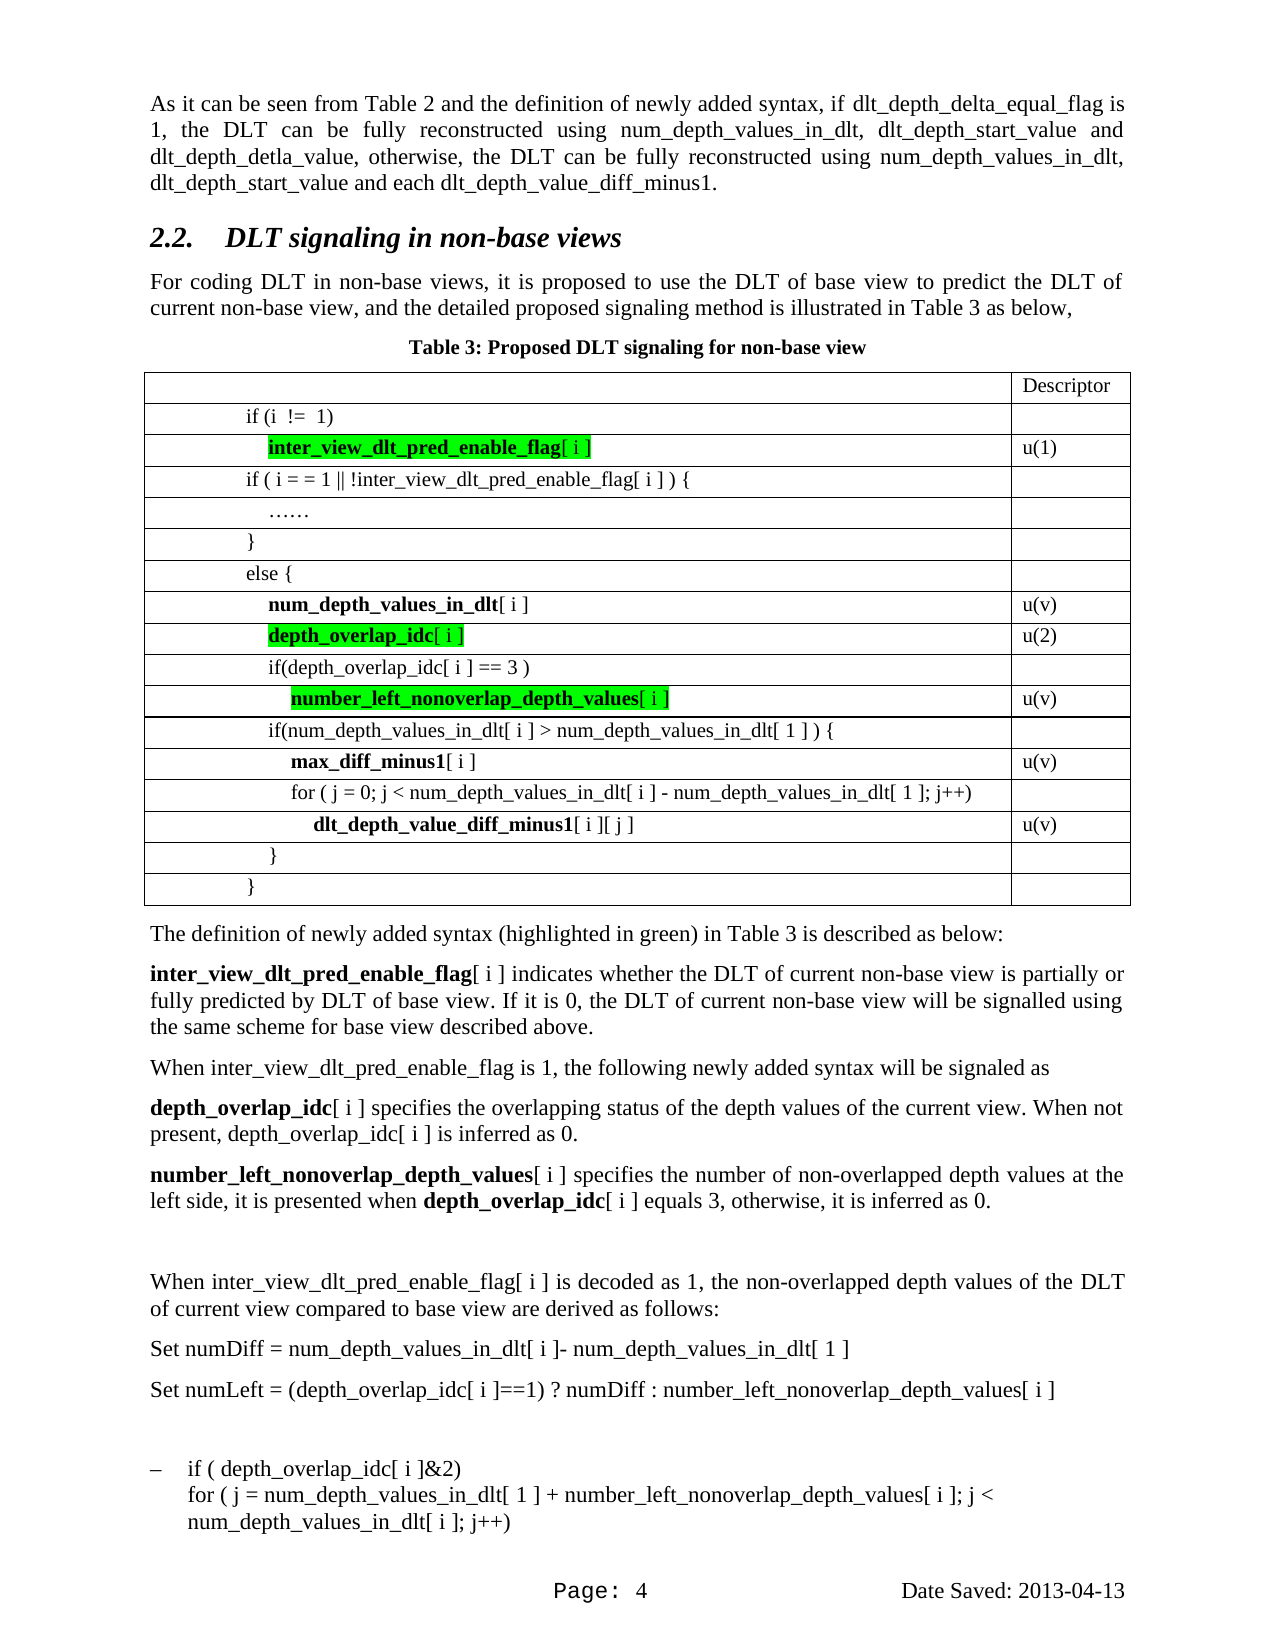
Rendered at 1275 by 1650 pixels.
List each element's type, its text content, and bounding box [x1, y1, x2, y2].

table_cell [1012, 718, 1130, 748]
table_cell [1012, 780, 1130, 811]
table_cell if(depth_overlap_idc[ i ] == 3 ) [145, 655, 1011, 685]
table_header [145, 373, 1011, 403]
text When inter_view_dlt_pred_enable_flag is 1, the following newly added syntax will be signaled as [150, 1053, 1125, 1080]
table_cell [1012, 404, 1130, 434]
table_cell depth_overlap_idc[ i ] [145, 624, 1011, 654]
text Table 3: Proposed DLT signaling for non-base view [150, 335, 1125, 359]
table_cell [1012, 655, 1130, 685]
table_cell dlt_depth_value_diff_minus1[ i ][ j ] [145, 812, 1011, 842]
table_cell [1012, 843, 1130, 873]
table_cell if ( i = = 1 || !inter_view_dlt_pred_enable_flag[ i ] ) { [145, 467, 1011, 497]
table_cell [1012, 529, 1130, 560]
table_cell if (i != 1) [145, 404, 1011, 434]
table_header Descriptor [1012, 373, 1130, 403]
table_cell max_diff_minus1[ i ] [145, 749, 1011, 779]
text number_left_nonoverlap_depth_values[ i ] specifies the number of non-overlapped depth values at the left side, it is presented when depth_overlap_idc[ i ] equals 3, otherwise, it is inferred as 0. [150, 1161, 1125, 1214]
text Set numDiff = num_depth_values_in_dlt[ i ]- num_depth_values_in_dlt[ 1 ] [150, 1335, 1125, 1362]
table_cell [1012, 561, 1130, 591]
text As it can be seen from Table 2 and the definition of newly added syntax, if dlt_depth_delta_equal_flag is 1, the DLT can be fully reconstructed using num_depth_values_in_dlt, dlt_depth_start_value and dlt_depth_detla_value, otherwise, the DLT can be fully reconstructed using num_depth_values_in_dlt, dlt_depth_start_value and each dlt_depth_value_diff_minus1. [150, 90, 1125, 195]
table_cell [1012, 467, 1130, 497]
table_cell u(v) [1012, 749, 1130, 779]
table_cell u(v) [1012, 812, 1130, 842]
table_cell u(v) [1012, 592, 1130, 622]
table_cell if(num_depth_values_in_dlt[ i ] > num_depth_values_in_dlt[ 1 ] ) { [145, 718, 1011, 748]
text For coding DLT in non-base views, it is proposed to use the DLT of base view to predict the DLT of current non-base view, and the detailed proposed signaling method is illustrated in Table 3 as below, [150, 268, 1125, 321]
table_cell u(1) [1012, 435, 1130, 466]
text When inter_view_dlt_pred_enable_flag[ i ] is decoded as 1, the non-overlapped depth values of the DLT of current view compared to base view are derived as follows: [150, 1268, 1125, 1321]
table_cell number_left_nonoverlap_depth_values[ i ] [145, 686, 1011, 716]
table_cell u(v) [1012, 686, 1130, 716]
subtitle DLT signaling in non-base views [150, 220, 1125, 254]
table_cell } [145, 874, 1011, 904]
table_cell u(2) [1012, 624, 1130, 654]
table_cell …… [145, 498, 1011, 528]
list if ( depth_overlap_idc[ i ]&2) for ( j = num_depth_values_in_dlt[ 1 ] + number_left_nonoverlap_depth_values[ i ]; j < num_depth_values_in_dlt[ i ]; j++) [150, 1455, 1125, 1534]
text Set numLeft = (depth_overlap_idc[ i ]==1) ? numDiff : number_left_nonoverlap_depth_values[ i ] [150, 1376, 1125, 1402]
text The definition of newly added syntax (highlighted in green) in Table 3 is described as below: [150, 920, 1125, 946]
text depth_overlap_idc[ i ] specifies the overlapping status of the depth values of the current view. When not present, depth_overlap_idc[ i ] is inferred as 0. [150, 1094, 1125, 1147]
table_cell else { [145, 561, 1011, 591]
text inter_view_dlt_pred_enable_flag[ i ] indicates whether the DLT of current non-base view is partially or fully predicted by DLT of base view. If it is 0, the DLT of current non-base view will be signalled using the same scheme for base view described above. [150, 960, 1125, 1039]
table_cell [1012, 874, 1130, 904]
table_cell [1012, 498, 1130, 528]
table_cell inter_view_dlt_pred_enable_flag[ i ] [145, 435, 1011, 466]
table_cell num_depth_values_in_dlt[ i ] [145, 592, 1011, 622]
table_cell for ( j = 0; j < num_depth_values_in_dlt[ i ] - num_depth_values_in_dlt[ 1 ]; j++) [145, 780, 1011, 811]
table_cell } [145, 843, 1011, 873]
table_cell } [145, 529, 1011, 560]
